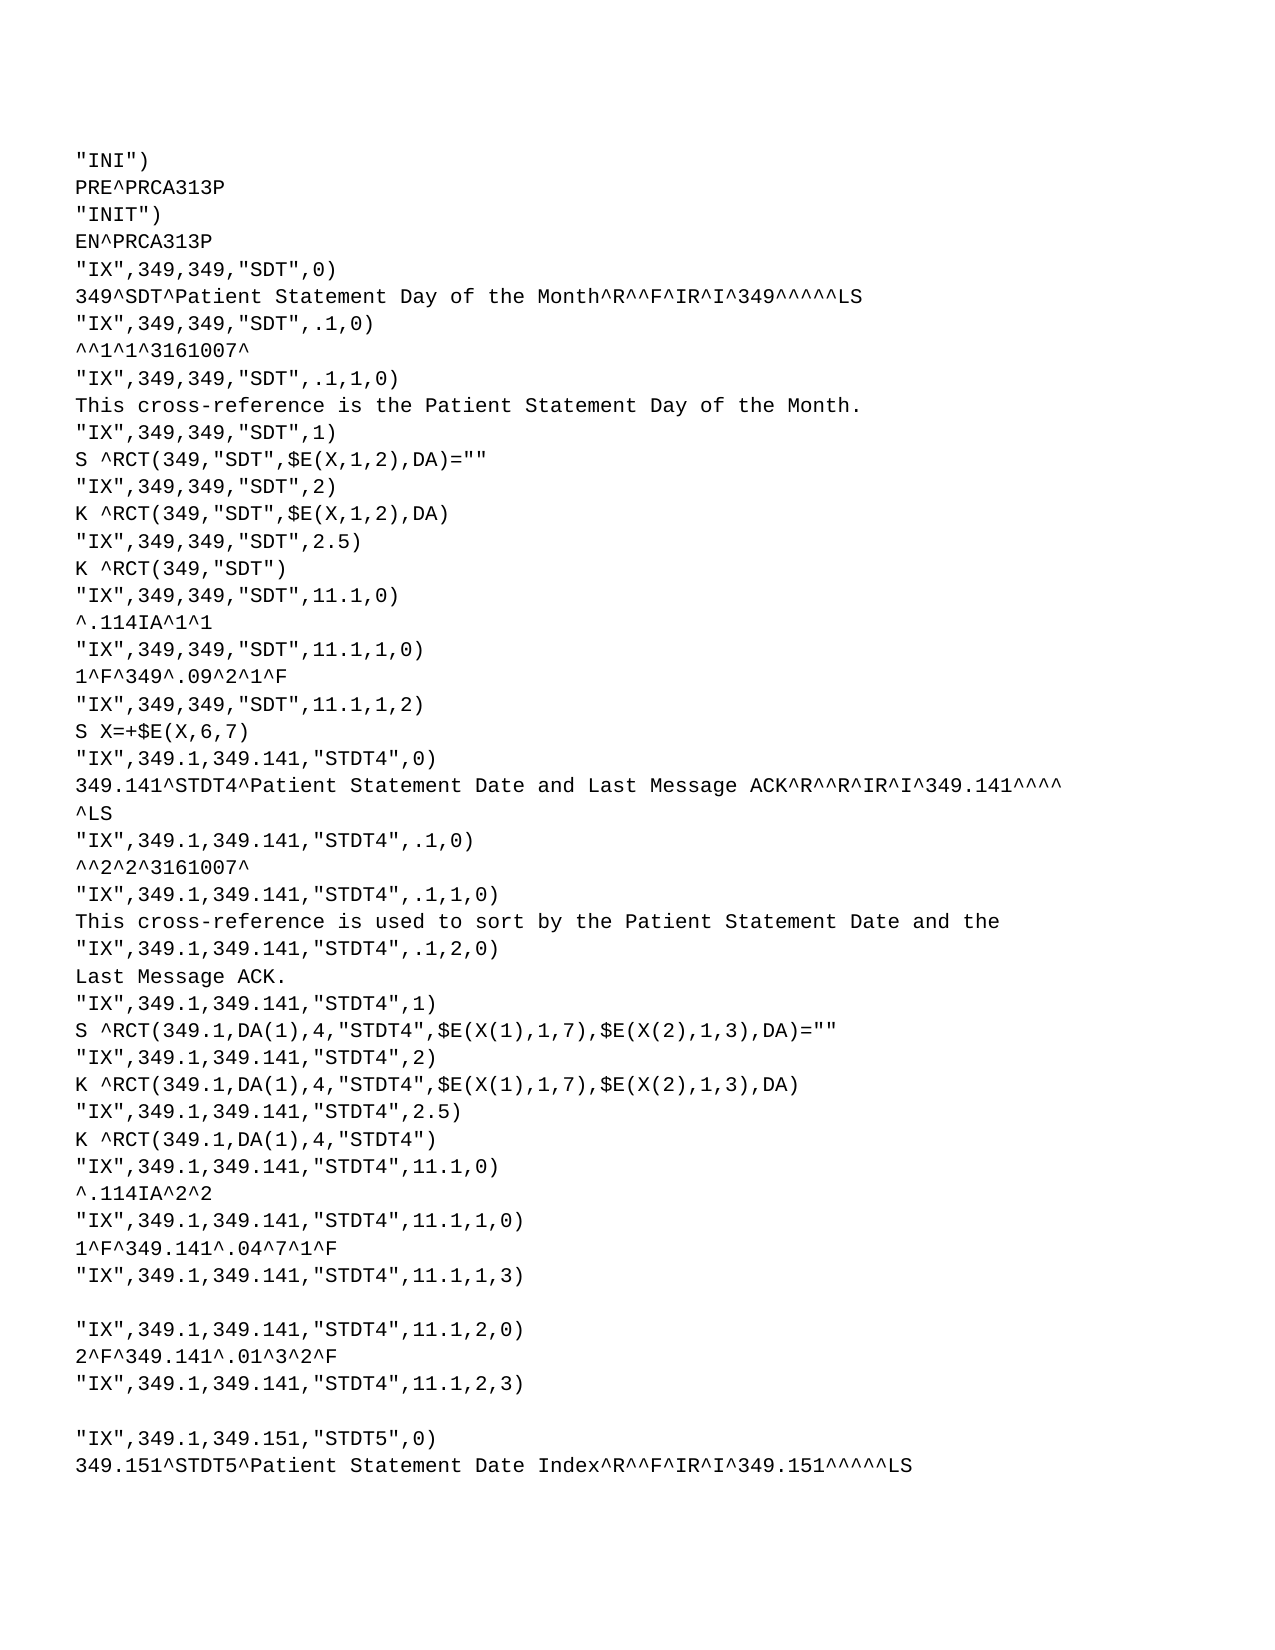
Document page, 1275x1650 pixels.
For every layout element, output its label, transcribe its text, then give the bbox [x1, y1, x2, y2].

text "IX",349.1,349.141,"STDT4",11.1,0) [75, 1156, 1125, 1179]
text S X=+$E(X,6,7) [75, 721, 1125, 744]
text K ^RCT(349,"SDT") [75, 558, 1125, 581]
text 349.141^STDT4^Patient Statement Date and Last Message ACK^R^^R^IR^I^349.141^^^^ [75, 775, 1125, 799]
text This cross-reference is the Patient Statement Day of the Month. [75, 395, 1125, 418]
text "IX",349.1,349.141,"STDT4",.1,2,0) [75, 938, 1125, 962]
text PRE^PRCA313P [75, 177, 1125, 201]
text "IX",349.1,349.141,"STDT4",2.5) [75, 1102, 1125, 1125]
text "IX",349,349,"SDT",.1,0) [75, 313, 1125, 337]
text "IX",349.1,349.141,"STDT4",11.1,1,3) [75, 1265, 1125, 1288]
text ^.114IA^1^1 [75, 612, 1125, 636]
text 2^F^349.141^.01^3^2^F [75, 1346, 1125, 1370]
text 1^F^349.141^.04^7^1^F [75, 1237, 1125, 1261]
text "IX",349.1,349.141,"STDT4",2) [75, 1047, 1125, 1071]
text "IX",349,349,"SDT",1) [75, 422, 1125, 446]
text "IX",349.1,349.141,"STDT4",0) [75, 748, 1125, 772]
text S ^RCT(349.1,DA(1),4,"STDT4",$E(X(1),1,7),$E(X(2),1,3),DA)="" [75, 1020, 1125, 1044]
text "IX",349.1,349.141,"STDT4",11.1,2,0) [75, 1319, 1125, 1343]
text K ^RCT(349.1,DA(1),4,"STDT4",$E(X(1),1,7),$E(X(2),1,3),DA) [75, 1074, 1125, 1098]
text "IX",349,349,"SDT",11.1,1,0) [75, 639, 1125, 663]
text "INI") [75, 150, 1125, 174]
text "IX",349.1,349.151,"STDT5",0) [75, 1428, 1125, 1451]
text "INIT") [75, 204, 1125, 228]
text Last Message ACK. [75, 966, 1125, 989]
text K ^RCT(349,"SDT",$E(X,1,2),DA) [75, 503, 1125, 527]
text S ^RCT(349,"SDT",$E(X,1,2),DA)="" [75, 449, 1125, 473]
text "IX",349.1,349.141,"STDT4",.1,1,0) [75, 884, 1125, 908]
text "IX",349,349,"SDT",2) [75, 476, 1125, 500]
text ^LS [75, 802, 1125, 826]
text "IX",349,349,"SDT",2.5) [75, 531, 1125, 554]
text ^^1^1^3161007^ [75, 340, 1125, 364]
text 1^F^349^.09^2^1^F [75, 667, 1125, 690]
text "IX",349.1,349.141,"STDT4",11.1,2,3) [75, 1373, 1125, 1397]
text "IX",349.1,349.141,"STDT4",1) [75, 993, 1125, 1016]
text "IX",349.1,349.141,"STDT4",.1,0) [75, 830, 1125, 853]
text "IX",349,349,"SDT",.1,1,0) [75, 367, 1125, 391]
text "IX",349,349,"SDT",11.1,1,2) [75, 694, 1125, 717]
text "IX",349.1,349.141,"STDT4",11.1,1,0) [75, 1210, 1125, 1234]
text This cross-reference is used to sort by the Patient Statement Date and the [75, 911, 1125, 935]
text "IX",349,349,"SDT",11.1,0) [75, 585, 1125, 609]
text ^^2^2^3161007^ [75, 857, 1125, 881]
text 349.151^STDT5^Patient Statement Date Index^R^^F^IR^I^349.151^^^^^LS [75, 1455, 1125, 1479]
text EN^PRCA313P [75, 232, 1125, 255]
text 349^SDT^Patient Statement Day of the Month^R^^F^IR^I^349^^^^^LS [75, 286, 1125, 309]
text ^.114IA^2^2 [75, 1183, 1125, 1207]
text K ^RCT(349.1,DA(1),4,"STDT4") [75, 1129, 1125, 1152]
text "IX",349,349,"SDT",0) [75, 259, 1125, 282]
